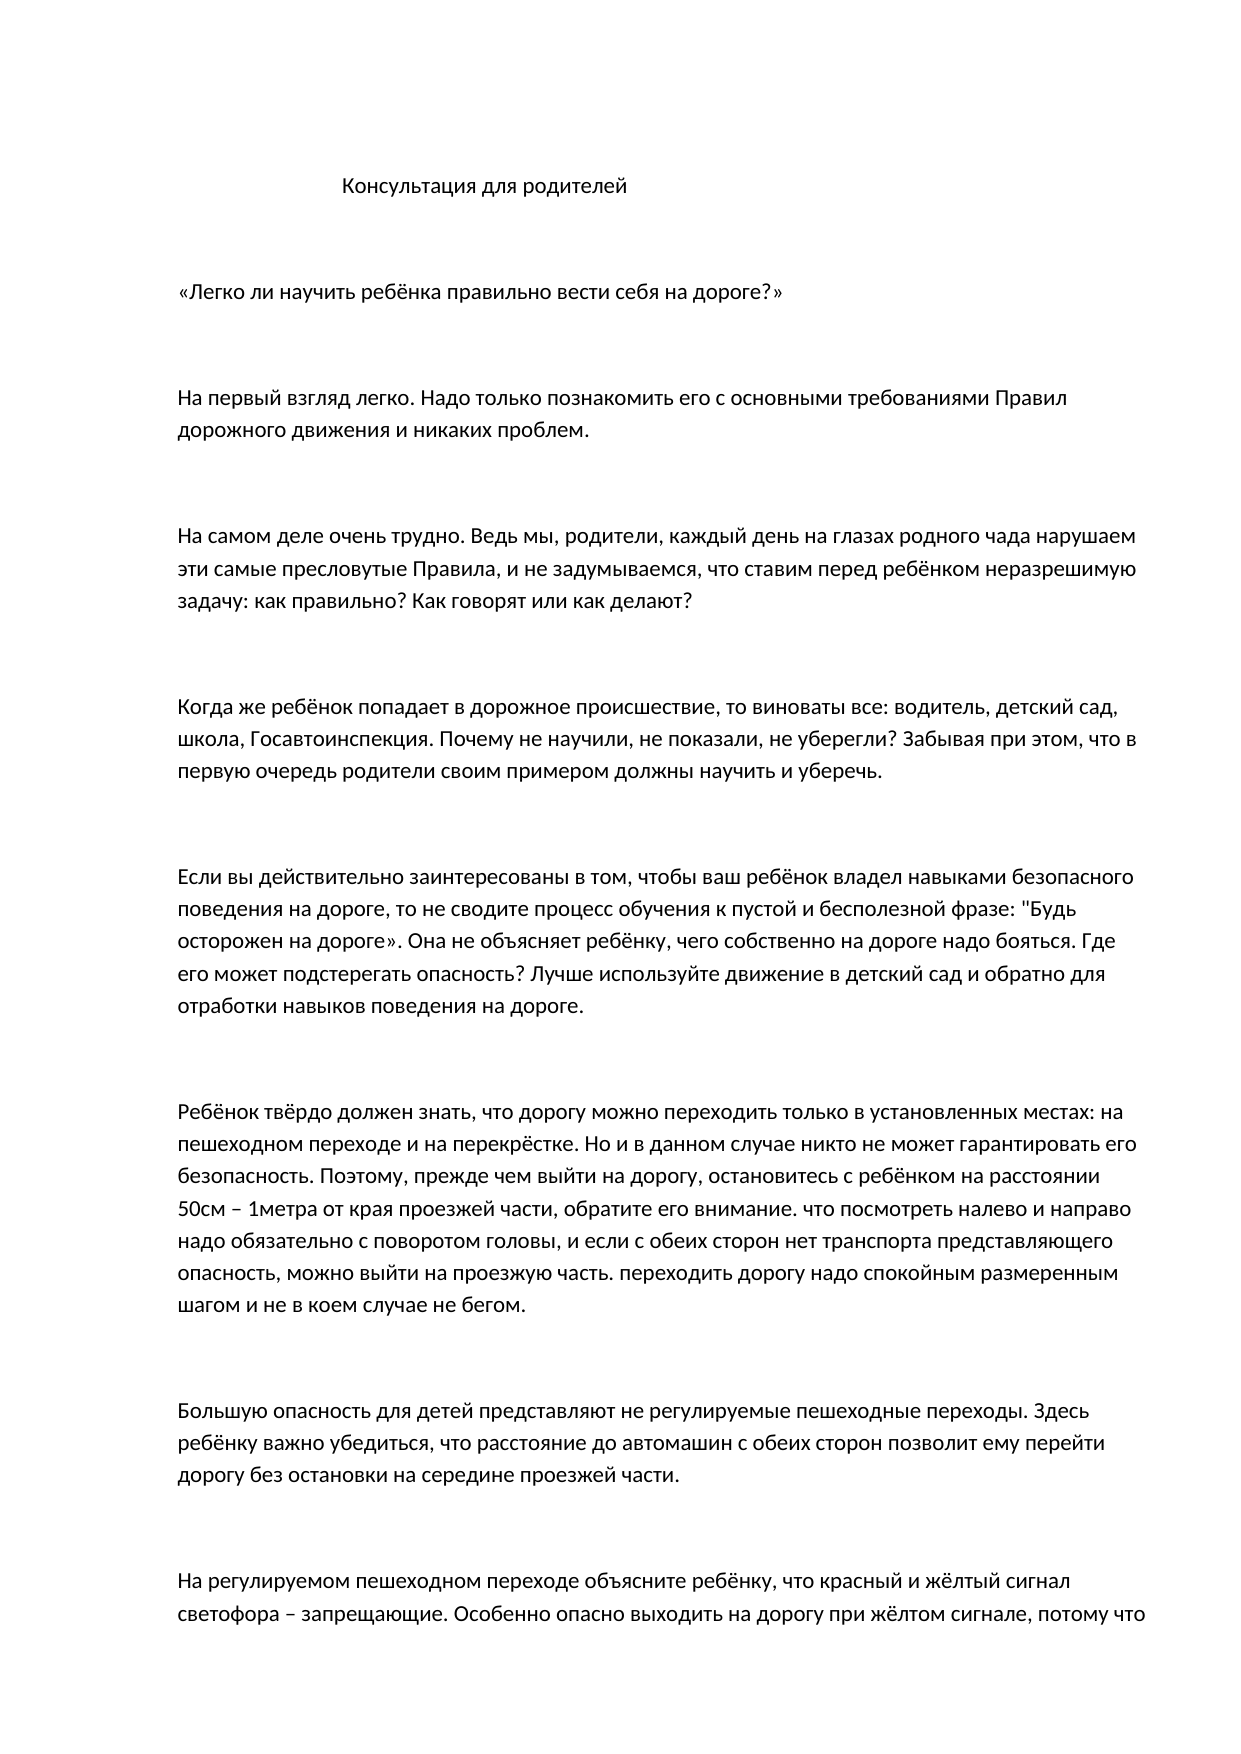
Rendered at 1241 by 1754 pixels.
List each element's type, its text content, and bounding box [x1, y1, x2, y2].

text На первый взгляд легко. Надо только познакомить его с основными требованиями Правил дорожного движения и никаких проблем. [177, 383, 1152, 443]
text На самом деле очень трудно. Ведь мы, родители, каждый день на глазах родного чада нарушаем эти самые пресловутые Правила, и не задумываемся, что ставим перед ребёнком неразрешимую задачу: как правильно? Как говорят или как делают? [177, 521, 1152, 614]
text Консультация для родителей [177, 171, 1152, 199]
text «Легко ли научить ребёнка правильно вести себя на дороге?» [177, 277, 1152, 305]
text Большую опасность для детей представляют не регулируемые пешеходные переходы. Здесь ребёнку важно убедиться, что расстояние до автомашин с обеих сторон позволит ему перейти дорогу без остановки на середине проезжей части. [177, 1396, 1152, 1489]
text Если вы действительно заинтересованы в том, чтобы ваш ребёнок владел навыками безопасного поведения на дороге, то не сводите процесс обучения к пустой и бесполезной фразе: "Будь осторожен на дороге». Она не объясняет ребёнку, чего собственно на дороге надо бояться. Где его может подстерегать опасность? Лучше используйте движение в детский сад и обратно для отработки навыков поведения на дороге. [177, 862, 1152, 1019]
text Ребёнок твёрдо должен знать, что дорогу можно переходить только в установленных местах: на пешеходном переходе и на перекрёстке. Но и в данном случае никто не может гарантировать его безопасность. Поэтому, прежде чем выйти на дорогу, остановитесь с ребёнком на расстоянии 50см – 1метра от края проезжей части, обратите его внимание. что посмотреть налево и направо надо обязательно с поворотом головы, и если с обеих сторон нет транспорта представляющего опасность, можно выйти на проезжую часть. переходить дорогу надо спокойным размеренным шагом и не в коем случае не бегом. [177, 1097, 1152, 1318]
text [177, 1567, 1152, 1627]
text Когда же ребёнок попадает в дорожное происшествие, то виноваты все: водитель, детский сад, школа, Госавтоинспекция. Почему не научили, не показали, не уберегли? Забывая при этом, что в первую очередь родители своим примером должны научить и уберечь. [177, 692, 1152, 784]
